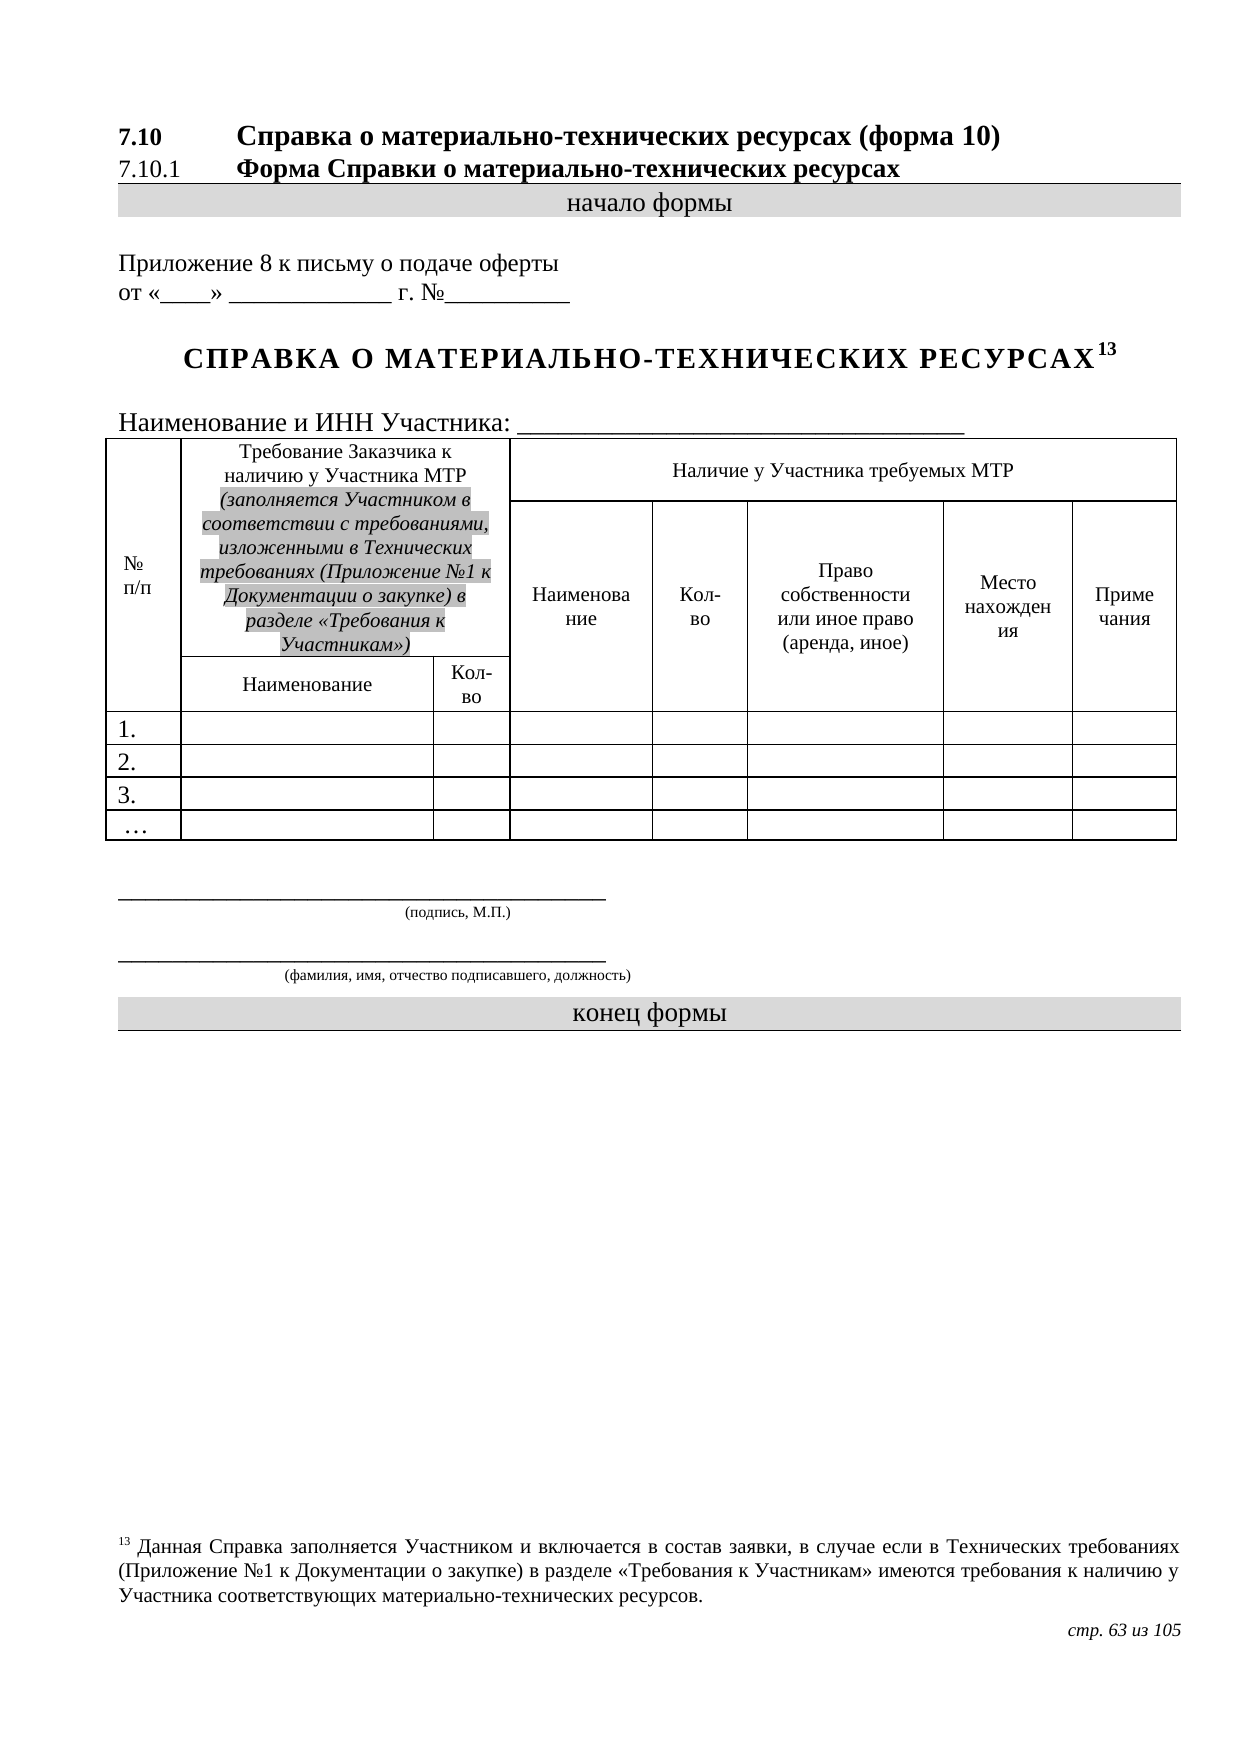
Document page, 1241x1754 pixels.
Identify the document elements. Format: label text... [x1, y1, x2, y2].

table_cell Место нахождения [944, 502, 1072, 711]
table_cell [434, 712, 509, 743]
text Наименование и ИНН Участника: _________________________________ [118, 406, 1181, 437]
table_cell Кол-во [653, 502, 747, 711]
table_cell [182, 778, 433, 809]
table_cell [944, 745, 1072, 776]
table_cell [653, 778, 747, 809]
table_cell Примечания [1073, 502, 1176, 711]
table_cell … [107, 811, 180, 839]
table_cell Кол-во [434, 657, 509, 711]
text (подпись, М.П.) [118, 903, 797, 934]
text Форма Справки о материально-технических ресурсах [118, 152, 1181, 183]
text (фамилия, имя, отчество подписавшего, должность) [118, 965, 797, 997]
table_cell [511, 745, 652, 776]
table_cell [107, 745, 180, 776]
table_header № п/п [107, 439, 180, 711]
table_cell [748, 778, 943, 809]
table_cell [511, 778, 652, 809]
text начало формы [118, 184, 1181, 217]
table_cell Право собственности или иное право (аренда, иное) [748, 502, 943, 711]
table_cell [944, 811, 1072, 839]
table_cell [107, 778, 180, 809]
table_cell [511, 712, 652, 743]
table_cell [182, 712, 433, 743]
table_cell [944, 778, 1072, 809]
table_cell [653, 745, 747, 776]
table_cell [511, 811, 652, 839]
table_header Требование Заказчика к наличию у Участника МТР (заполняется Участником в соответствии с требованиями, изложенными в Технических требованиях (Приложение №1 к Документации о закупке) в разделе «Требования к Участникам») [182, 439, 509, 656]
table_cell [1073, 712, 1176, 743]
table_cell [182, 811, 433, 839]
table_cell [1073, 745, 1176, 776]
table_cell [434, 778, 509, 809]
table_cell Наименование [182, 657, 433, 711]
table_cell [1073, 811, 1176, 839]
text ____________________________________ [118, 872, 1181, 903]
table_cell [748, 811, 943, 839]
table_cell [748, 745, 943, 776]
table_header Наличие у Участника требуемых МТР [511, 439, 1176, 500]
text Справка о материально-технических ресурсах [118, 337, 1181, 375]
text конец формы [118, 997, 1181, 1030]
table_cell [434, 811, 509, 839]
table_cell [653, 811, 747, 839]
table_cell [748, 712, 943, 743]
table_cell [107, 712, 180, 743]
text ____________________________________ [118, 934, 1181, 965]
table_cell [653, 712, 747, 743]
table_cell [1073, 778, 1176, 809]
subtitle Справка о материально-технических ресурсах (форма 10) [118, 118, 1181, 152]
table_cell [434, 745, 509, 776]
table_cell [944, 712, 1072, 743]
table_cell Наименование [511, 502, 652, 711]
table_cell [182, 745, 433, 776]
text Приложение 8 к письму о подаче оферты от «____» _____________ г. №__________ [118, 248, 1181, 306]
